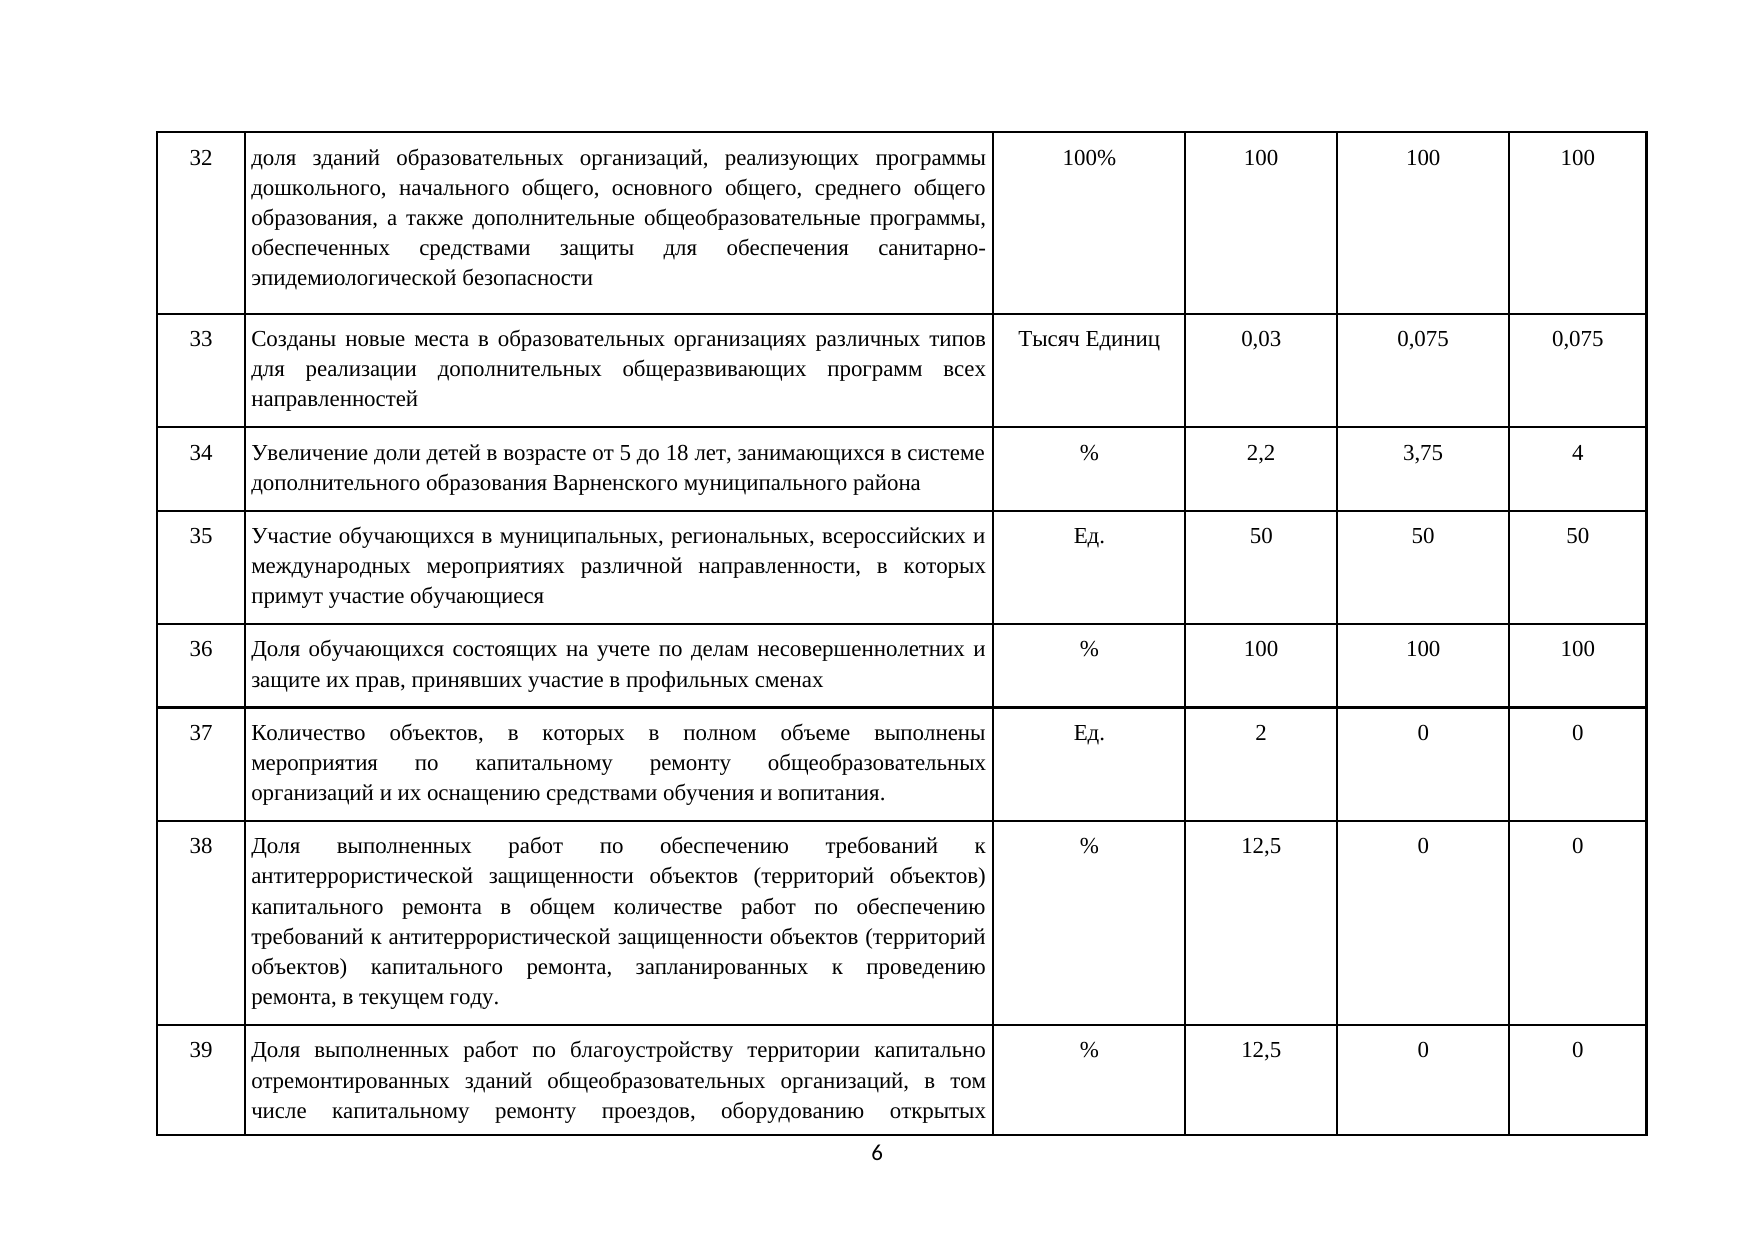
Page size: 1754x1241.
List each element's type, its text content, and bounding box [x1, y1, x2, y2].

table_cell Участие обучающихся в муниципальных, региональных, всероссийских и международных мероприятиях различной направленности, в которых примут участие обучающиеся [246, 512, 992, 623]
table_cell 100 [1186, 133, 1336, 313]
table_cell % [994, 428, 1184, 509]
table_cell 2 [1186, 709, 1336, 820]
table_cell 100 [1510, 625, 1645, 706]
table_cell 0 [1510, 709, 1645, 820]
table_cell Ед. [994, 512, 1184, 623]
table_cell доля зданий образовательных организаций, реализующих программы дошкольного, начального общего, основного общего, среднего общего образования, а также дополнительные общеобразовательные программы, обеспеченных средствами защиты для обеспечения санитарно-эпидемиологической безопасности [246, 133, 992, 313]
table_cell 0 [1338, 1026, 1508, 1134]
table_cell 0 [1338, 822, 1508, 1024]
table_cell 38 [158, 822, 244, 1024]
table_cell Увеличение доли детей в возрасте от 5 до 18 лет, занимающихся в системе дополнительного образования Варненского муниципального района [246, 428, 992, 509]
table_cell 100 [1186, 625, 1336, 706]
table_cell 34 [158, 428, 244, 509]
table_cell 12,5 [1186, 1026, 1336, 1134]
table_cell 37 [158, 709, 244, 820]
table_cell % [994, 625, 1184, 706]
table_cell Доля выполненных работ по обеспечению требований к антитеррористической защищенности объектов (территорий объектов) капитального ремонта в общем количестве работ по обеспечению требований к антитеррористической защищенности объектов (территорий объектов) капитального ремонта, запланированных к проведению ремонта, в текущем году. [246, 822, 992, 1024]
table_cell 39 [158, 1026, 244, 1134]
table_cell 100 [1510, 133, 1645, 313]
table_cell Тысяч Единиц [994, 315, 1184, 426]
table_cell 0 [1510, 1026, 1645, 1134]
table_cell 2,2 [1186, 428, 1336, 509]
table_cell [246, 1026, 992, 1134]
table_cell 0,075 [1338, 315, 1508, 426]
table_cell 0 [1510, 822, 1645, 1024]
table_cell % [994, 1026, 1184, 1134]
table_cell 0 [1338, 709, 1508, 820]
table_cell 4 [1510, 428, 1645, 509]
table_cell 35 [158, 512, 244, 623]
table_cell 100 [1338, 133, 1508, 313]
table_cell Созданы новые места в образовательных организациях различных типов для реализации дополнительных общеразвивающих программ всех направленностей [246, 315, 992, 426]
table_cell 36 [158, 625, 244, 706]
table_cell 100 [1338, 625, 1508, 706]
table_cell 50 [1510, 512, 1645, 623]
table_cell 0,075 [1510, 315, 1645, 426]
table_cell 12,5 [1186, 822, 1336, 1024]
table_cell 33 [158, 315, 244, 426]
table_cell % [994, 822, 1184, 1024]
table_cell Ед. [994, 709, 1184, 820]
table_cell 0,03 [1186, 315, 1336, 426]
table_cell 3,75 [1338, 428, 1508, 509]
table_cell 50 [1186, 512, 1336, 623]
table_cell 100% [994, 133, 1184, 313]
table_cell 32 [158, 133, 244, 313]
table_cell 50 [1338, 512, 1508, 623]
table_cell Доля обучающихся состоящих на учете по делам несовершеннолетних и защите их прав, принявших участие в профильных сменах [246, 625, 992, 706]
table_cell Количество объектов, в которых в полном объеме выполнены мероприятия по капитальному ремонту общеобразовательных организаций и их оснащению средствами обучения и вопитания. [246, 709, 992, 820]
